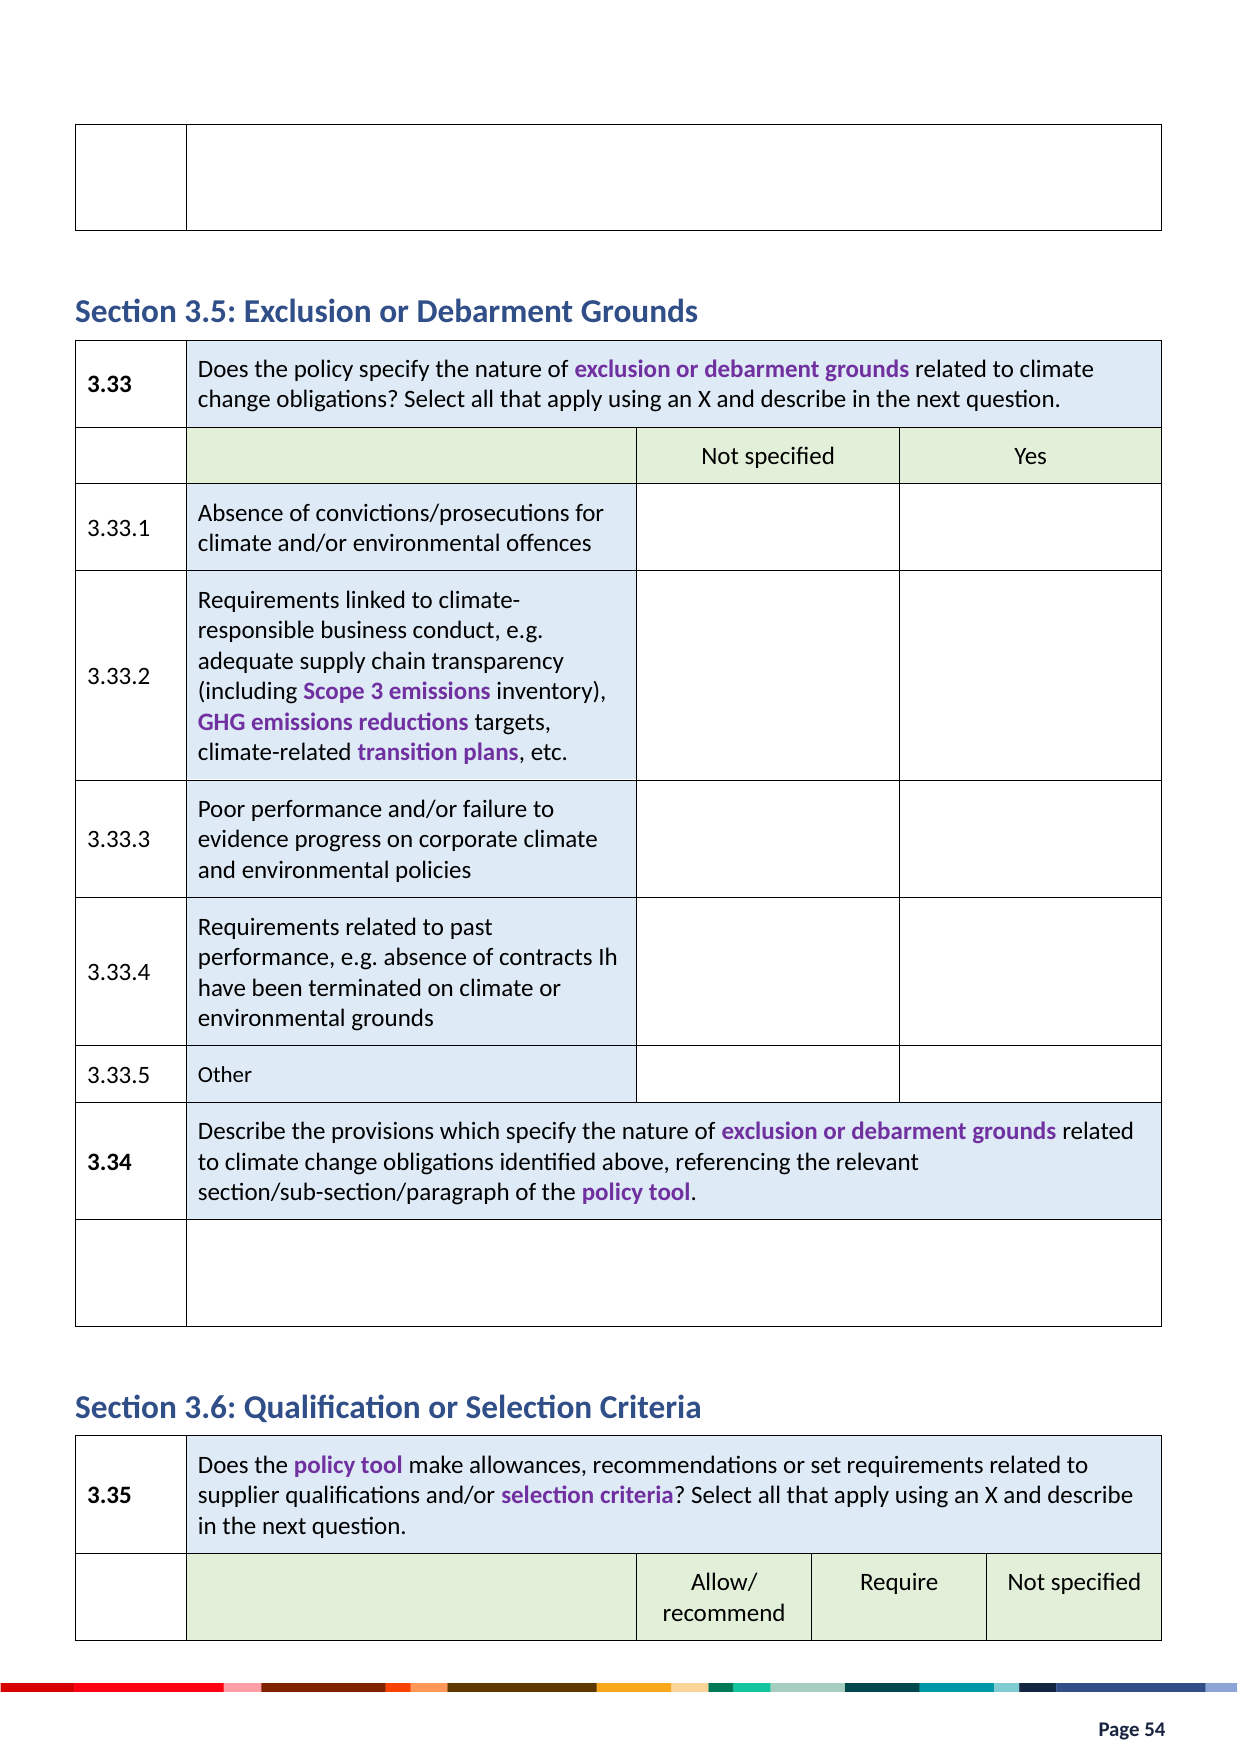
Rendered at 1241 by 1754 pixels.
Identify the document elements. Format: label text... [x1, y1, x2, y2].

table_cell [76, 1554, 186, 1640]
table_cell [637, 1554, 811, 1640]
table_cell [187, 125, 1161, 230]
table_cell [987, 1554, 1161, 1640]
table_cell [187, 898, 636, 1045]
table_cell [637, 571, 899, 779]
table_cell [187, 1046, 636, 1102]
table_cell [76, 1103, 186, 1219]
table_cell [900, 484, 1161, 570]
picture [0, 1683, 1236, 1692]
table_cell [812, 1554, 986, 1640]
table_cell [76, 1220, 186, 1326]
subtitle Section 3.6: Qualification or Selection Criteria [75, 1386, 1165, 1427]
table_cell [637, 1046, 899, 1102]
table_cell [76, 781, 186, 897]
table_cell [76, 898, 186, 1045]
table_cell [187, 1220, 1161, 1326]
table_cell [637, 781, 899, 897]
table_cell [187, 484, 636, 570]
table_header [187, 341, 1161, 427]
subtitle Section 3.5: Exclusion or Debarment Grounds [75, 291, 1165, 331]
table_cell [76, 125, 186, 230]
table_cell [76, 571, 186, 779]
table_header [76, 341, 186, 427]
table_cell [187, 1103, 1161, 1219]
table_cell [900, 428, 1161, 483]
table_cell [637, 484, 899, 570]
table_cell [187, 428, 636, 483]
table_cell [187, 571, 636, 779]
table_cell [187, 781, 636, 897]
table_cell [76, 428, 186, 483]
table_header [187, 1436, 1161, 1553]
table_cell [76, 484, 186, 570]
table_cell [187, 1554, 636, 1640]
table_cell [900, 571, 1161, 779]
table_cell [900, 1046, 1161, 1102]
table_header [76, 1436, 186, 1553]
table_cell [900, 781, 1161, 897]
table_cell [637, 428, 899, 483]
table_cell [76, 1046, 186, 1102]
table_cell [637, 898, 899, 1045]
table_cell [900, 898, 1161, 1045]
